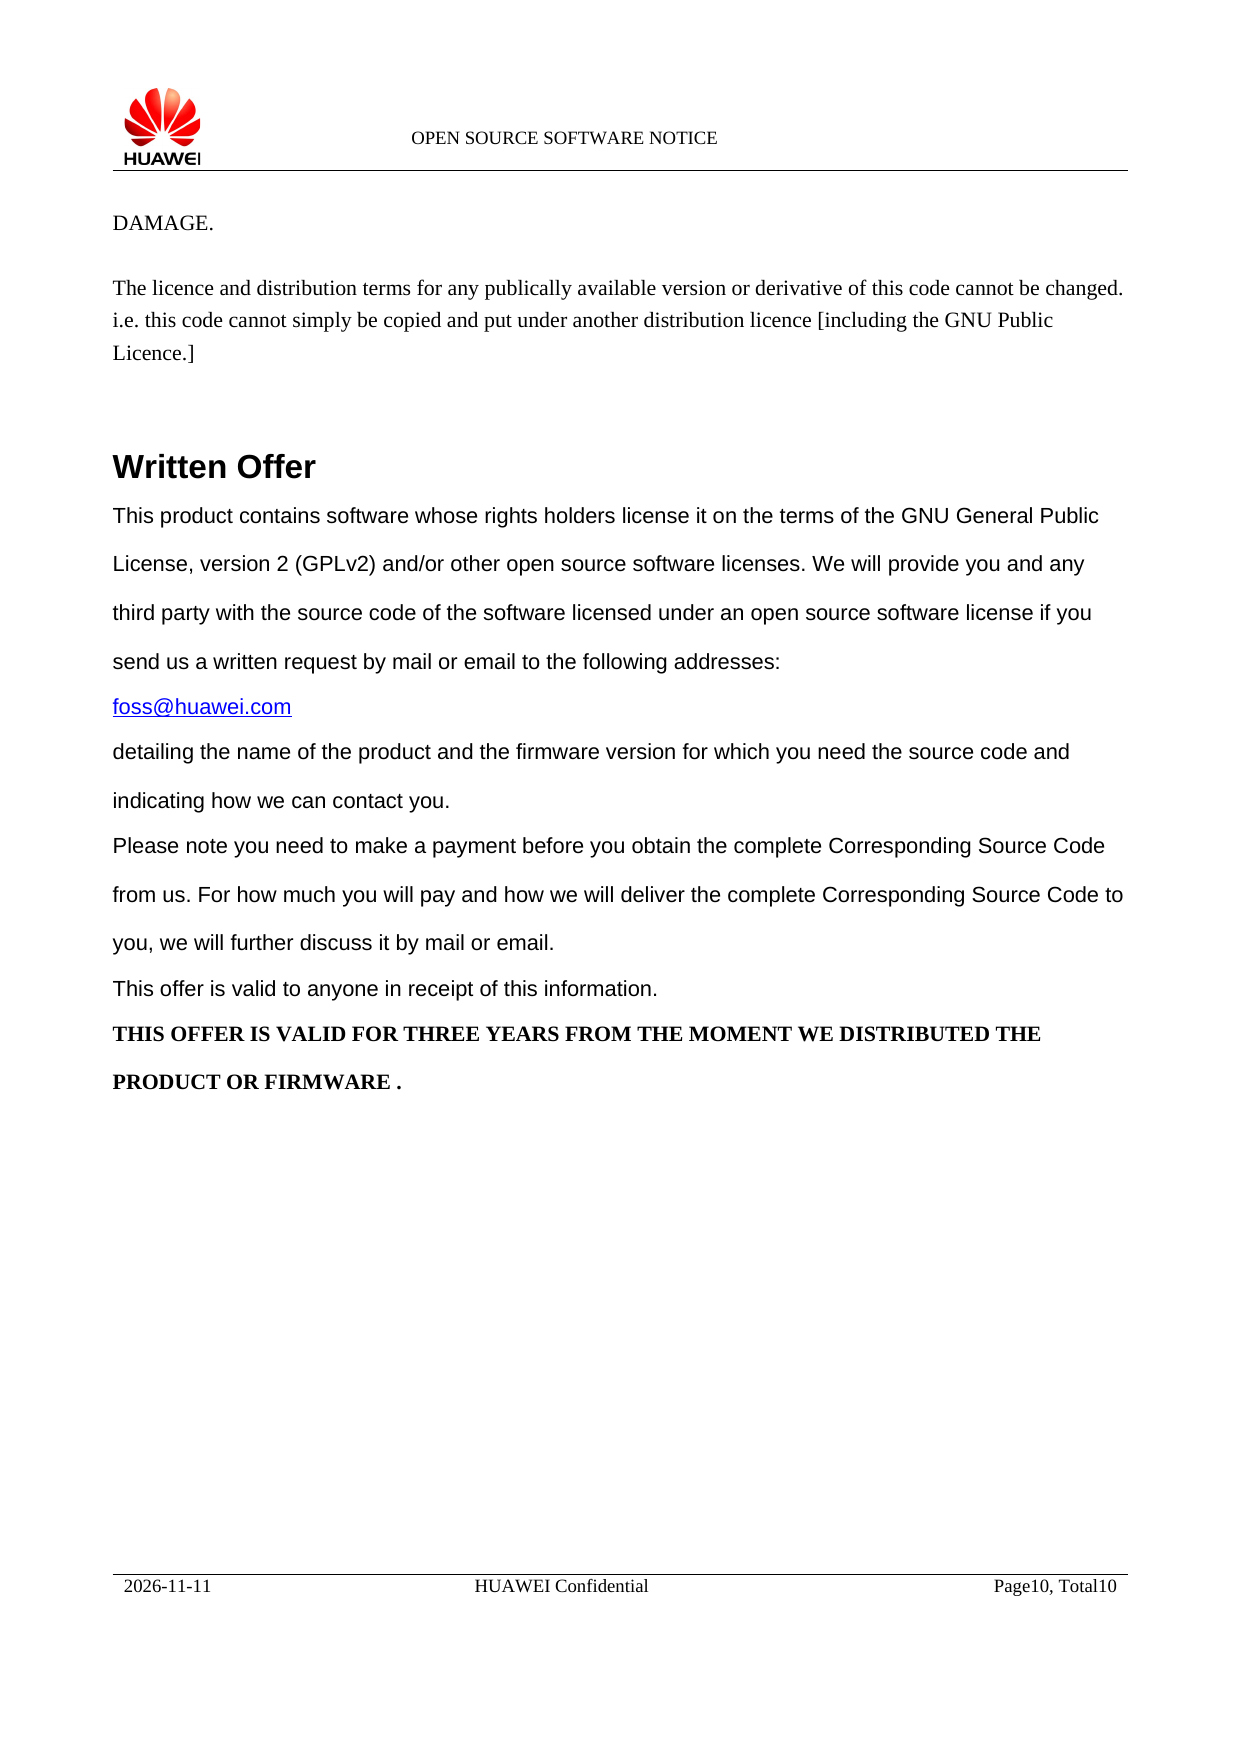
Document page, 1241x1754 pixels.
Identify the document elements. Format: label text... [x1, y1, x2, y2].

picture [124, 88, 201, 165]
text This product contains software whose rights holders license it on the terms of the GNU General Public License, version 2 (GPLv2) and/or other open source software licenses. We will provide you and any third party with the source code of the software licensed under an open source software license if you send us a written request by mail or email to the following addresses: [112, 499, 1128, 678]
text This offer is valid for three years from the moment we distributed the product or firmware . [112, 1017, 1128, 1098]
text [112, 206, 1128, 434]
text detailing the name of the product and the firmware version for which you need the source code and indicating how we can contact you. [112, 735, 1128, 817]
text Written Offer [112, 434, 1128, 499]
text foss@huawei.com [112, 690, 1128, 723]
text This offer is valid to anyone in receipt of this information. [112, 972, 1128, 1004]
text Please note you need to make a payment before you obtain the complete Corresponding Source Code from us. For how much you will pay and how we will deliver the complete Corresponding Source Code to you, we will further discuss it by mail or email. [112, 829, 1128, 959]
